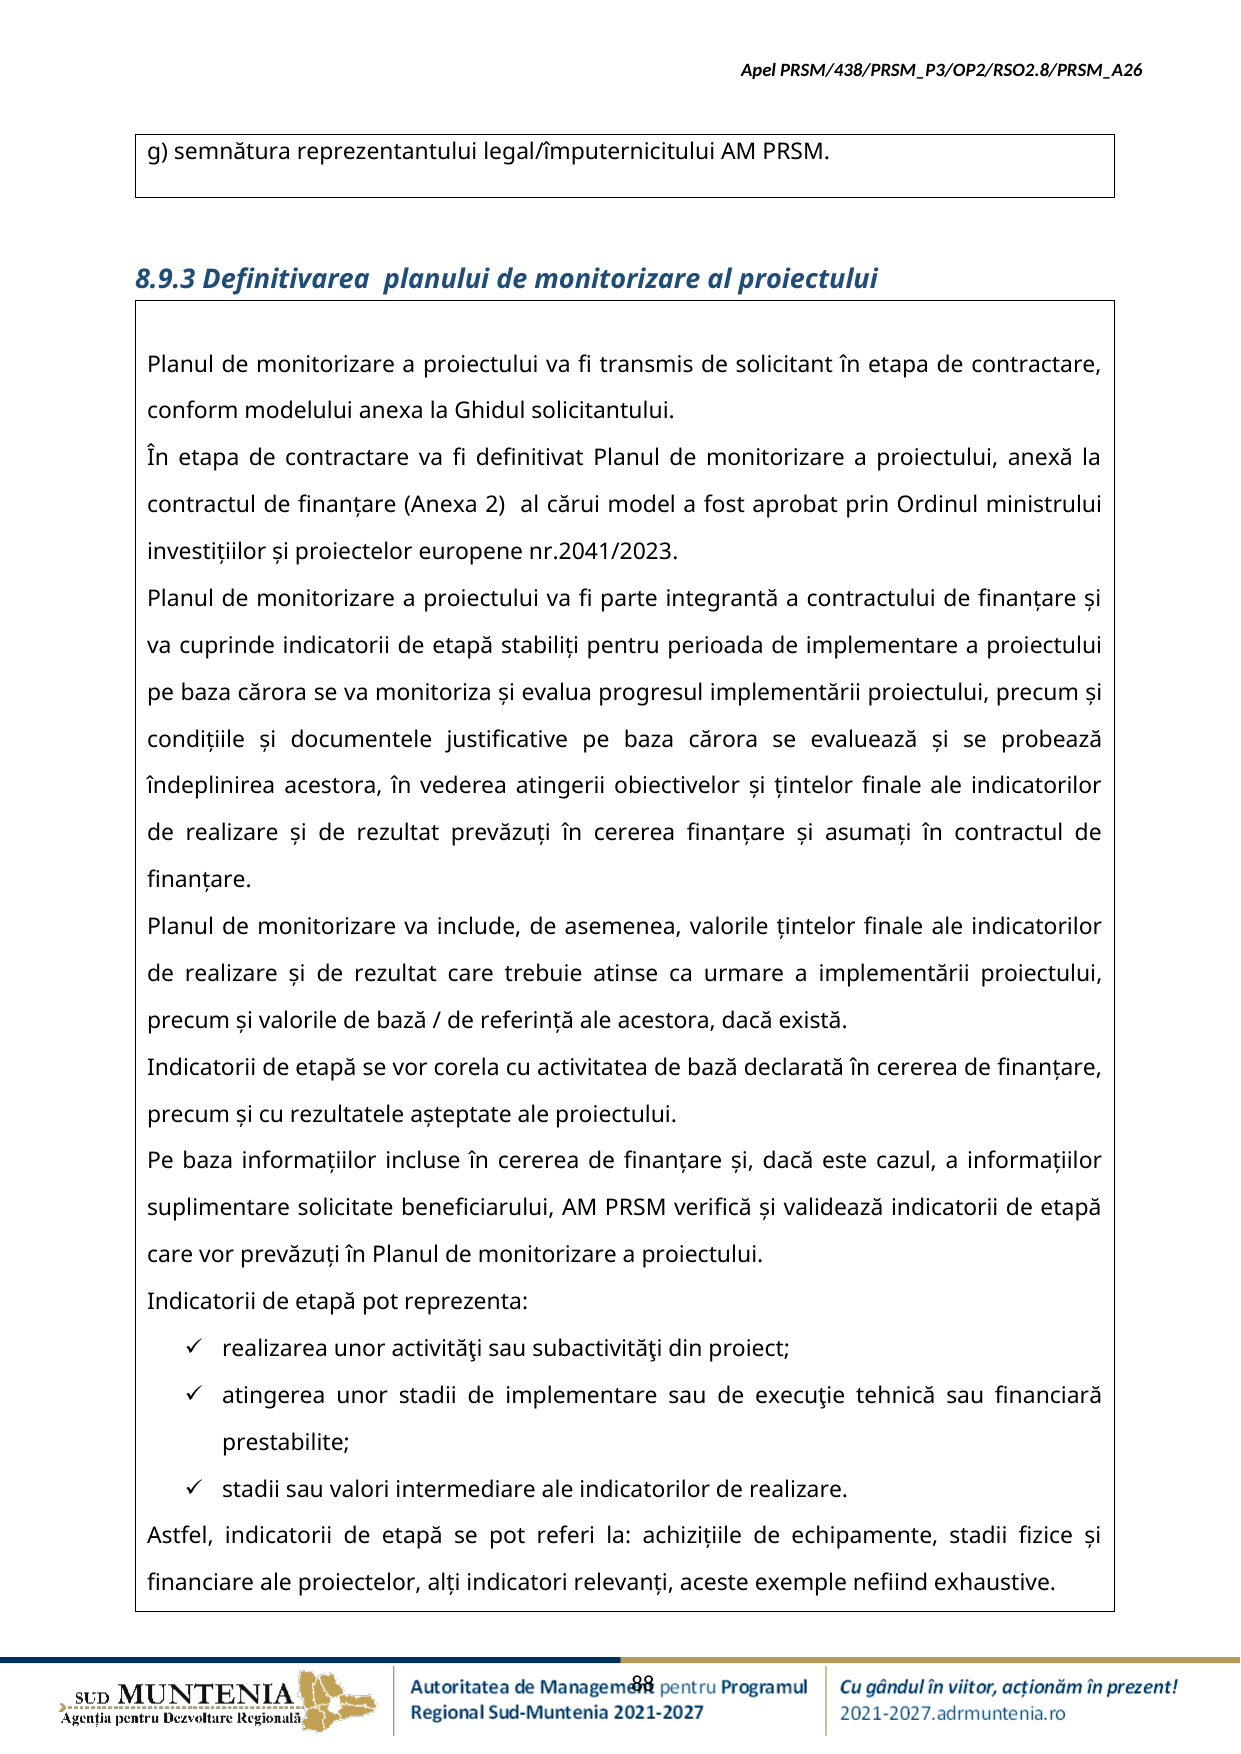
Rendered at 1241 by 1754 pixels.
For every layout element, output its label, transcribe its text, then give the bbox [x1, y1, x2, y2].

subtitle 8.9.3 Definitivarea planului de monitorizare al proiectului [135, 260, 1150, 297]
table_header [136, 135, 1114, 197]
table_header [136, 301, 1114, 1611]
picture [0, 1657, 1241, 1737]
